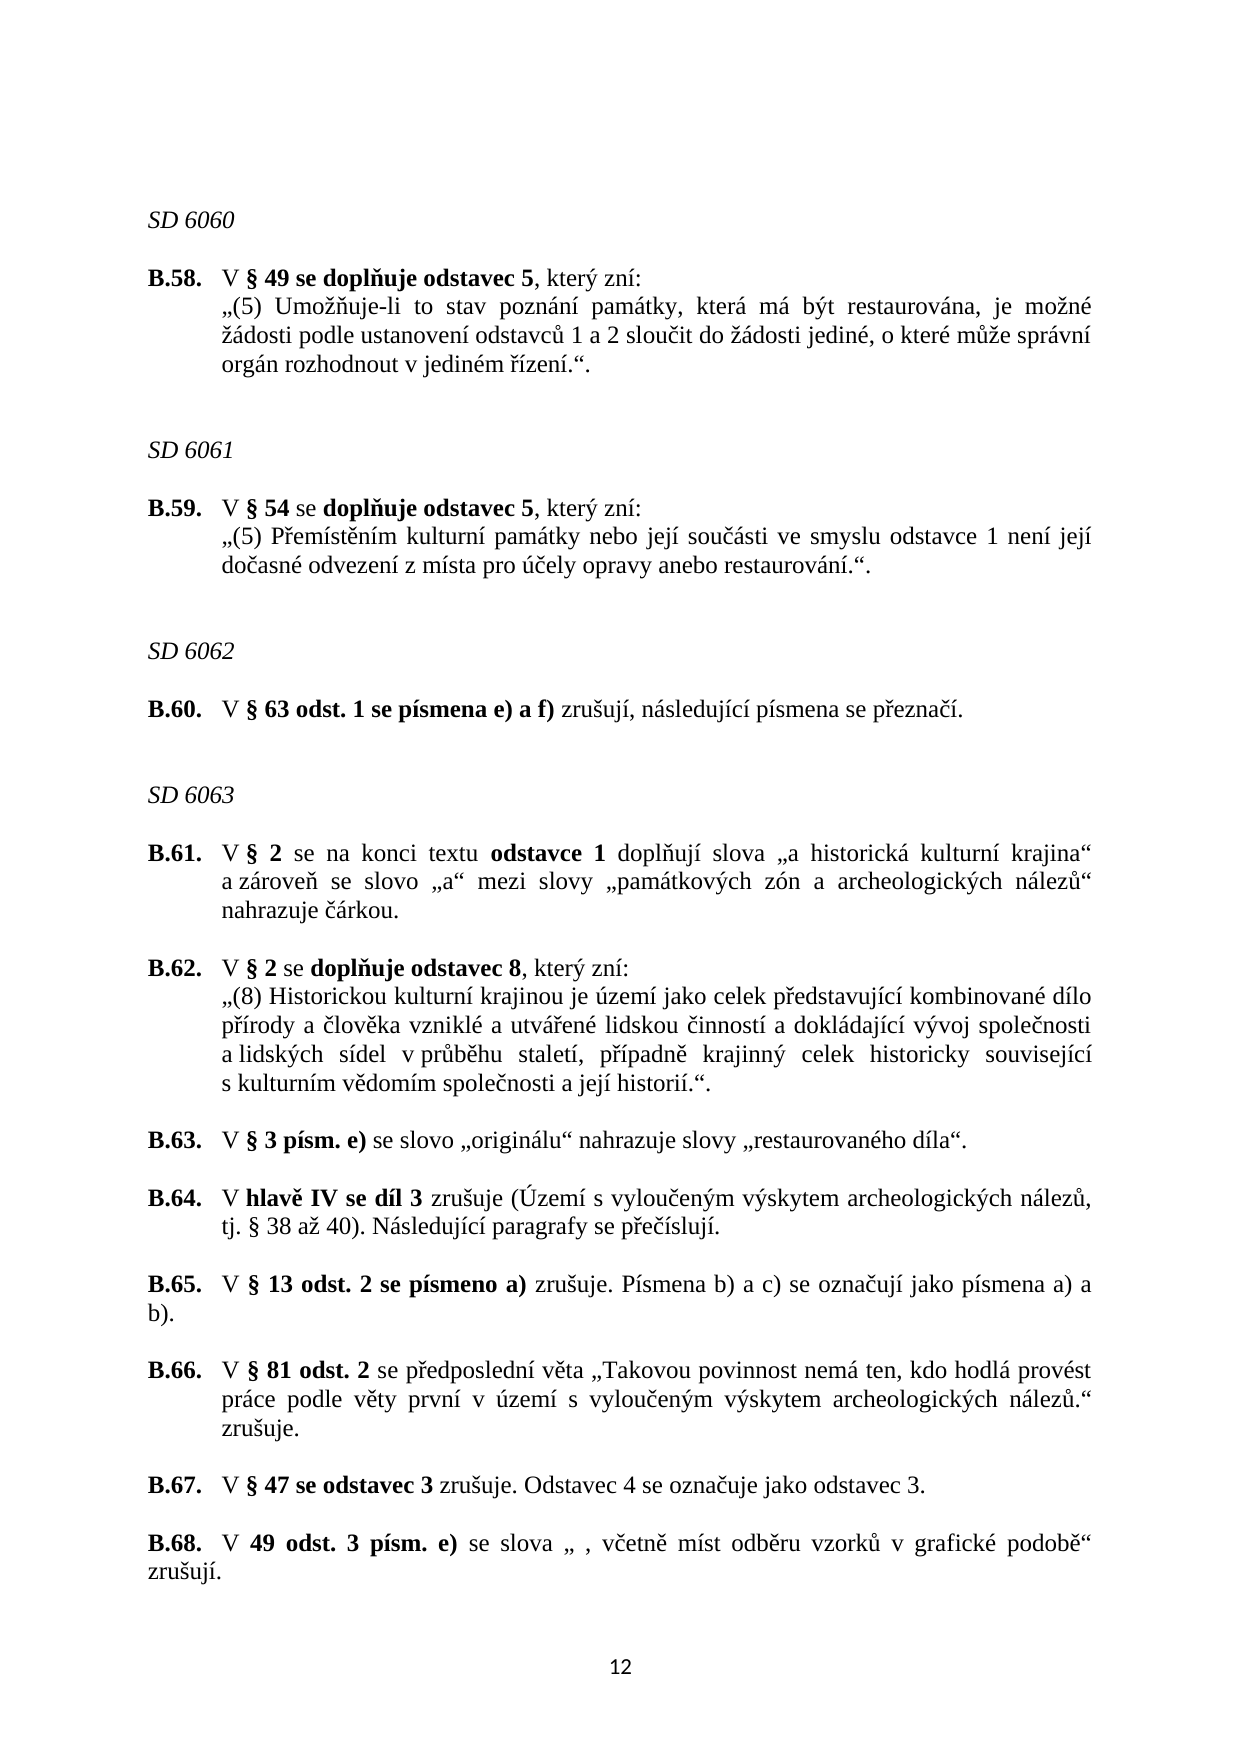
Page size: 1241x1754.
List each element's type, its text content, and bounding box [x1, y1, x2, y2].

text B.66. V § 81 odst. 2 se předposlední věta „Takovou povinnost nemá ten, kdo hodlá provést práce podle věty první v území s vyloučeným výskytem archeologických nálezů.“ zrušuje. [148, 1355, 1093, 1441]
text B.64. V hlavě IV se díl 3 zrušuje (Území s vyloučeným výskytem archeologických nálezů, tj. § 38 až 40). Následující paragrafy se přečíslují. [148, 1183, 1093, 1240]
text B.59. V § 54 se doplňuje odstavec 5, který zní: [148, 493, 1093, 521]
text B.58. V § 49 se doplňuje odstavec 5, který zní: [148, 263, 1093, 291]
text B.63. V § 3 písm. e) se slovo „originálu“ nahrazuje slovy „restaurovaného díla“. [148, 1125, 1093, 1154]
text „(5) Přemístěním kulturní památky nebo její součásti ve smyslu odstavce 1 není její dočasné odvezení z místa pro účely opravy anebo restaurování.“. [221, 521, 1093, 579]
text „(5) Umožňuje-li to stav poznání památky, která má být restaurována, je možné žádosti podle ustanovení odstavců 1 a 2 sloučit do žádosti jediné, o které může správní orgán rozhodnout v jediném řízení.“. [221, 291, 1093, 378]
text SD 6060 [148, 205, 1093, 234]
text B.61. V § 2 se na konci textu odstavce 1 doplňují slova „a historická kulturní krajina“ a zároveň se slovo „a“ mezi slovy „památkových zón a archeologických nálezů“ nahrazuje čárkou. [148, 838, 1093, 924]
text SD 6062 [148, 636, 1093, 665]
text „(8) Historickou kulturní krajinou je území jako celek představující kombinované dílo přírody a člověka vzniklé a utvářené lidskou činností a dokládající vývoj společnosti a lidských sídel v průběhu staletí, případně krajinný celek historicky související s kulturním vědomím společnosti a její historií.“. [221, 981, 1093, 1096]
text B.67. V § 47 se odstavec 3 zrušuje. Odstavec 4 se označuje jako odstavec 3. [148, 1470, 1093, 1499]
text B.62. V § 2 se doplňuje odstavec 8, který zní: [148, 953, 1093, 981]
text B.60. V § 63 odst. 1 se písmena e) a f) zrušují, následující písmena se přeznačí. [148, 694, 1093, 723]
text SD 6063 [148, 780, 1093, 809]
text B.65. V § 13 odst. 2 se písmeno a) zrušuje. Písmena b) a c) se označují jako písmena a) a b). [148, 1269, 1093, 1326]
text SD 6061 [148, 435, 1093, 464]
text B.68. V 49 odst. 3 písm. e) se slova „ , včetně míst odběru vzorků v grafické podobě“ zrušují. [148, 1528, 1093, 1585]
